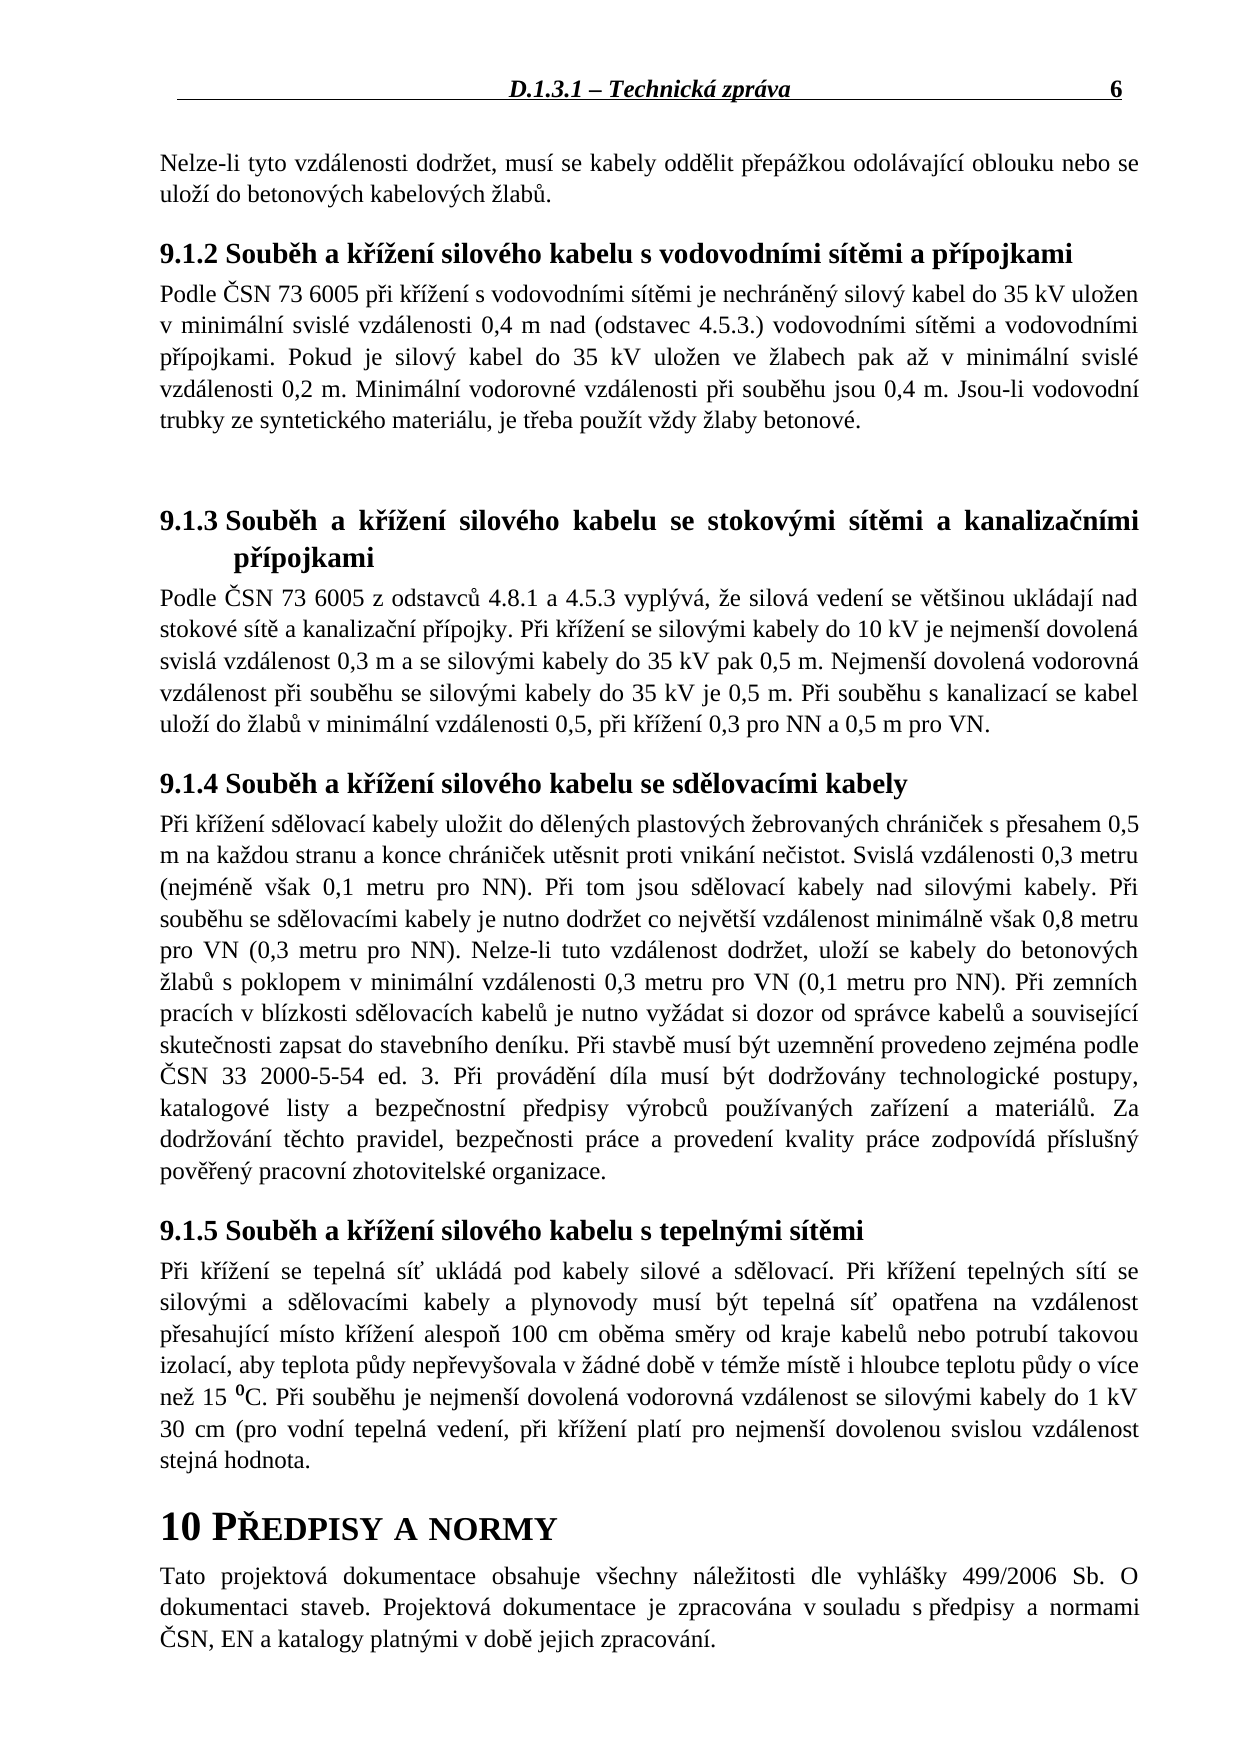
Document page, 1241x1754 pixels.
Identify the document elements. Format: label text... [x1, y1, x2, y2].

subtitle Souběh a křížení silového kabelu s vodovodními sítěmi a přípojkami [159, 236, 1140, 269]
subtitle Souběh a křížení silového kabelu se sdělovacími kabely [159, 766, 1140, 799]
subtitle Souběh a křížení silového kabelu se stokovými sítěmi a kanalizačními přípojkami [159, 503, 1140, 573]
text Při křížení se tepelná síť ukládá pod kabely silové a sdělovací. Při křížení tepelných sítí se silovými a sdělovacími kabely a plynovody musí být tepelná síť opatřena na vzdálenost přesahující místo křížení alespoň 100 cm oběma směry od kraje kabelů nebo potrubí takovou izolací, aby teplota půdy nepřevyšovala v žádné době v témže místě i hloubce teplotu půdy o více než 15 ⁰C. Při souběhu je nejmenší dovolená vodorovná vzdálenost se silovými kabely do 1 kV 30 cm (pro vodní tepelná vedení, při křížení platí pro nejmenší dovolenou svislou vzdálenost stejná hodnota. [159, 1256, 1140, 1474]
text Tato projektová dokumentace obsahuje všechny náležitosti dle vyhlášky 499/2006 Sb. O dokumentaci staveb. Projektová dokumentace je zpracována v souladu s předpisy a normami ČSN, EN a katalogy platnými v době jejich zpracování. [159, 1561, 1140, 1653]
text Podle ČSN 73 6005 při křížení s vodovodními sítěmi je nechráněný silový kabel do 35 kV uložen v minimální svislé vzdálenosti 0,4 m nad (odstavec 4.5.3.) vodovodními sítěmi a vodovodními přípojkami. Pokud je silový kabel do 35 kV uložen ve žlabech pak až v minimální svislé vzdálenosti 0,2 m. Minimální vodorovné vzdálenosti při souběhu jsou 0,4 m. Jsou-li vodovodní trubky ze syntetického materiálu, je třeba použít vždy žlaby betonové. [159, 279, 1140, 434]
text Podle ČSN 73 6005 z odstavců 4.8.1 a 4.5.3 vyplývá, že silová vedení se většinou ukládají nad stokové sítě a kanalizační přípojky. Při křížení se silovými kabely do 10 kV je nejmenší dovolená svislá vzdálenost 0,3 m a se silovými kabely do 35 kV pak 0,5 m. Nejmenší dovolená vodorovná vzdálenost při souběhu se silovými kabely do 35 kV je 0,5 m. Při souběhu s kanalizací se kabel uloží do žlabů v minimální vzdálenosti 0,5, při křížení 0,3 pro NN a 0,5 m pro VN. [159, 583, 1140, 738]
text Při křížení sdělovací kabely uložit do dělených plastových žebrovaných chrániček s přesahem 0,5 m na každou stranu a konce chrániček utěsnit proti vnikání nečistot. Svislá vzdálenosti 0,3 metru (nejméně však 0,1 metru pro NN). Při tom jsou sdělovací kabely nad silovými kabely. Při souběhu se sdělovacími kabely je nutno dodržet co největší vzdálenost minimálně však 0,8 metru pro VN (0,3 metru pro NN). Nelze-li tuto vzdálenost dodržet, uloží se kabely do betonových žlabů s poklopem v minimální vzdálenosti 0,3 metru pro VN (0,1 metru pro NN). Při zemních pracích v blízkosti sdělovacích kabelů je nutno vyžádat si dozor od správce kabelů a související skutečnosti zapsat do stavebního deníku. Při stavbě musí být uzemnění provedeno zejména podle ČSN 33 2000-5-54 ed. 3. Při provádění díla musí být dodržovány technologické postupy, katalogové listy a bezpečnostní předpisy výrobců používaných zařízení a materiálů. Za dodržování těchto pravidel, bezpečnosti práce a provedení kvality práce zodpovídá příslušný pověřený pracovní zhotovitelské organizace. [159, 809, 1140, 1185]
subtitle Souběh a křížení silového kabelu s tepelnými sítěmi [159, 1213, 1140, 1246]
subtitle Předpisy a normy [159, 1502, 1140, 1550]
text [159, 148, 1140, 208]
